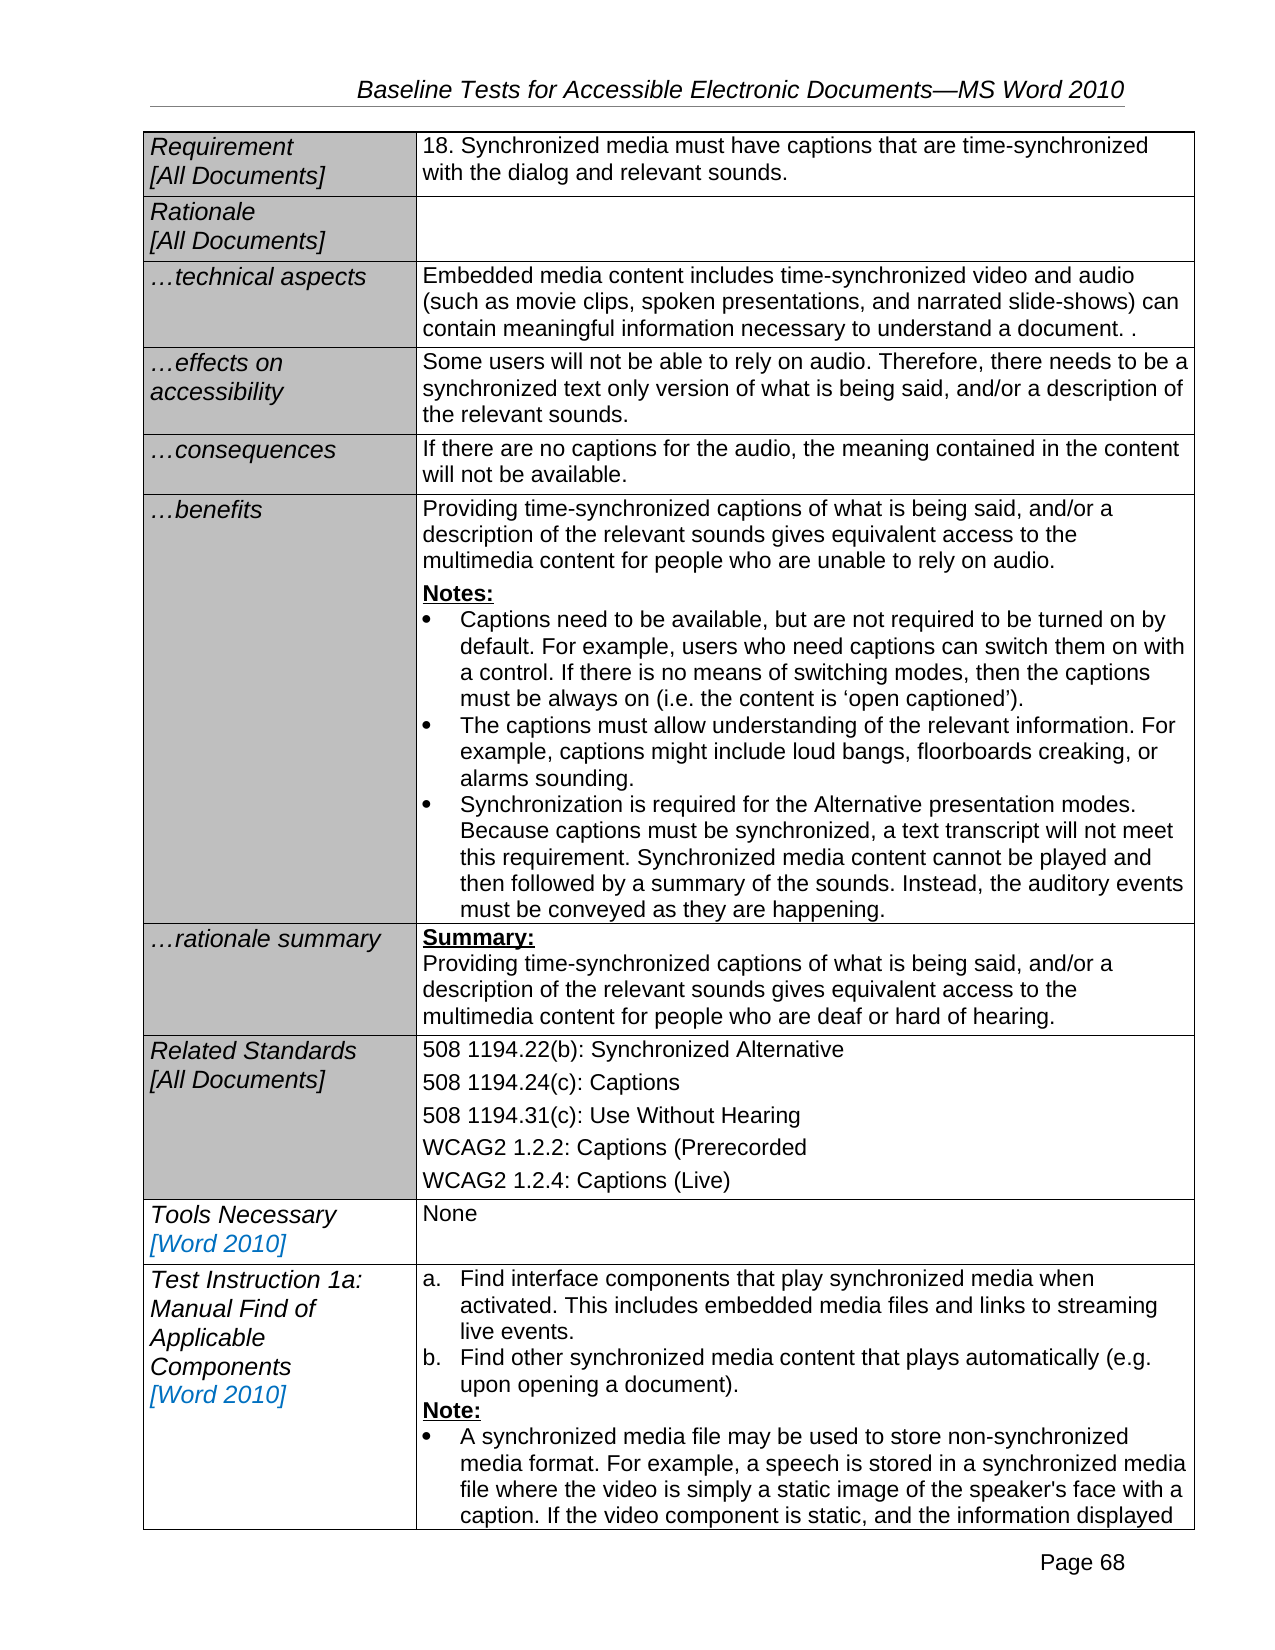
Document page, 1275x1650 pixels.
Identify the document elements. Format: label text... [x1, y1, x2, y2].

table_cell Rationale [All Documents] [144, 197, 416, 261]
table_cell If there are no captions for the audio, the meaning contained in the content will not be available. [417, 435, 1194, 494]
table_header 18. Synchronized media must have captions that are time-synchronized with the dialog and relevant sounds. [417, 133, 1194, 196]
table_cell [144, 1265, 416, 1529]
table_cell …benefits [144, 495, 416, 923]
table_cell Related Standards [All Documents] [144, 1036, 416, 1199]
table_cell …technical aspects [144, 262, 416, 347]
table_cell Tools Necessary [Word 2010] [144, 1200, 416, 1264]
table_cell Embedded media content includes time-synchronized video and audio (such as movie clips, spoken presentations, and narrated slide-shows) can contain meaningful information necessary to understand a document. . [417, 262, 1194, 347]
table_cell Some users will not be able to rely on audio. Therefore, there needs to be a synchronized text only version of what is being said, and/or a description of the relevant sounds. [417, 348, 1194, 434]
table_cell 508 1194.22(b): Synchronized Alternative 508 1194.24(c): Captions 508 1194.31(c): Use Without Hearing WCAG2 1.2.2: Captions (Prerecorded WCAG2 1.2.4: Captions (Live) [417, 1036, 1194, 1199]
table_header Requirement [All Documents] [144, 133, 416, 196]
table_cell [417, 197, 1194, 261]
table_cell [417, 1265, 1194, 1529]
table_cell Providing time-synchronized captions of what is being said, and/or a description of the relevant sounds gives equivalent access to the multimedia content for people who are unable to rely on audio. Notes: Captions need to be available, but are not required to be turned on by default. For example, users who need captions can switch them on with a control. If there is no means of switching modes, then the captions must be always on (i.e. the content is ‘open captioned’). The captions must allow understanding of the relevant information. For example, captions might include loud bangs, floorboards creaking, or alarms sounding. Synchronization is required for the Alternative presentation modes. Because captions must be synchronized, a text transcript will not meet this requirement. Synchronized media content cannot be played and then followed by a summary of the sounds. Instead, the auditory events must be conveyed as they are happening. [417, 495, 1194, 923]
table_cell None [417, 1200, 1194, 1264]
table_cell …effects on accessibility [144, 348, 416, 434]
table_cell Summary: Providing time-synchronized captions of what is being said, and/or a description of the relevant sounds gives equivalent access to the multimedia content for people who are deaf or hard of hearing. [417, 924, 1194, 1035]
table_cell …rationale summary [144, 924, 416, 1035]
table_cell …consequences [144, 435, 416, 494]
